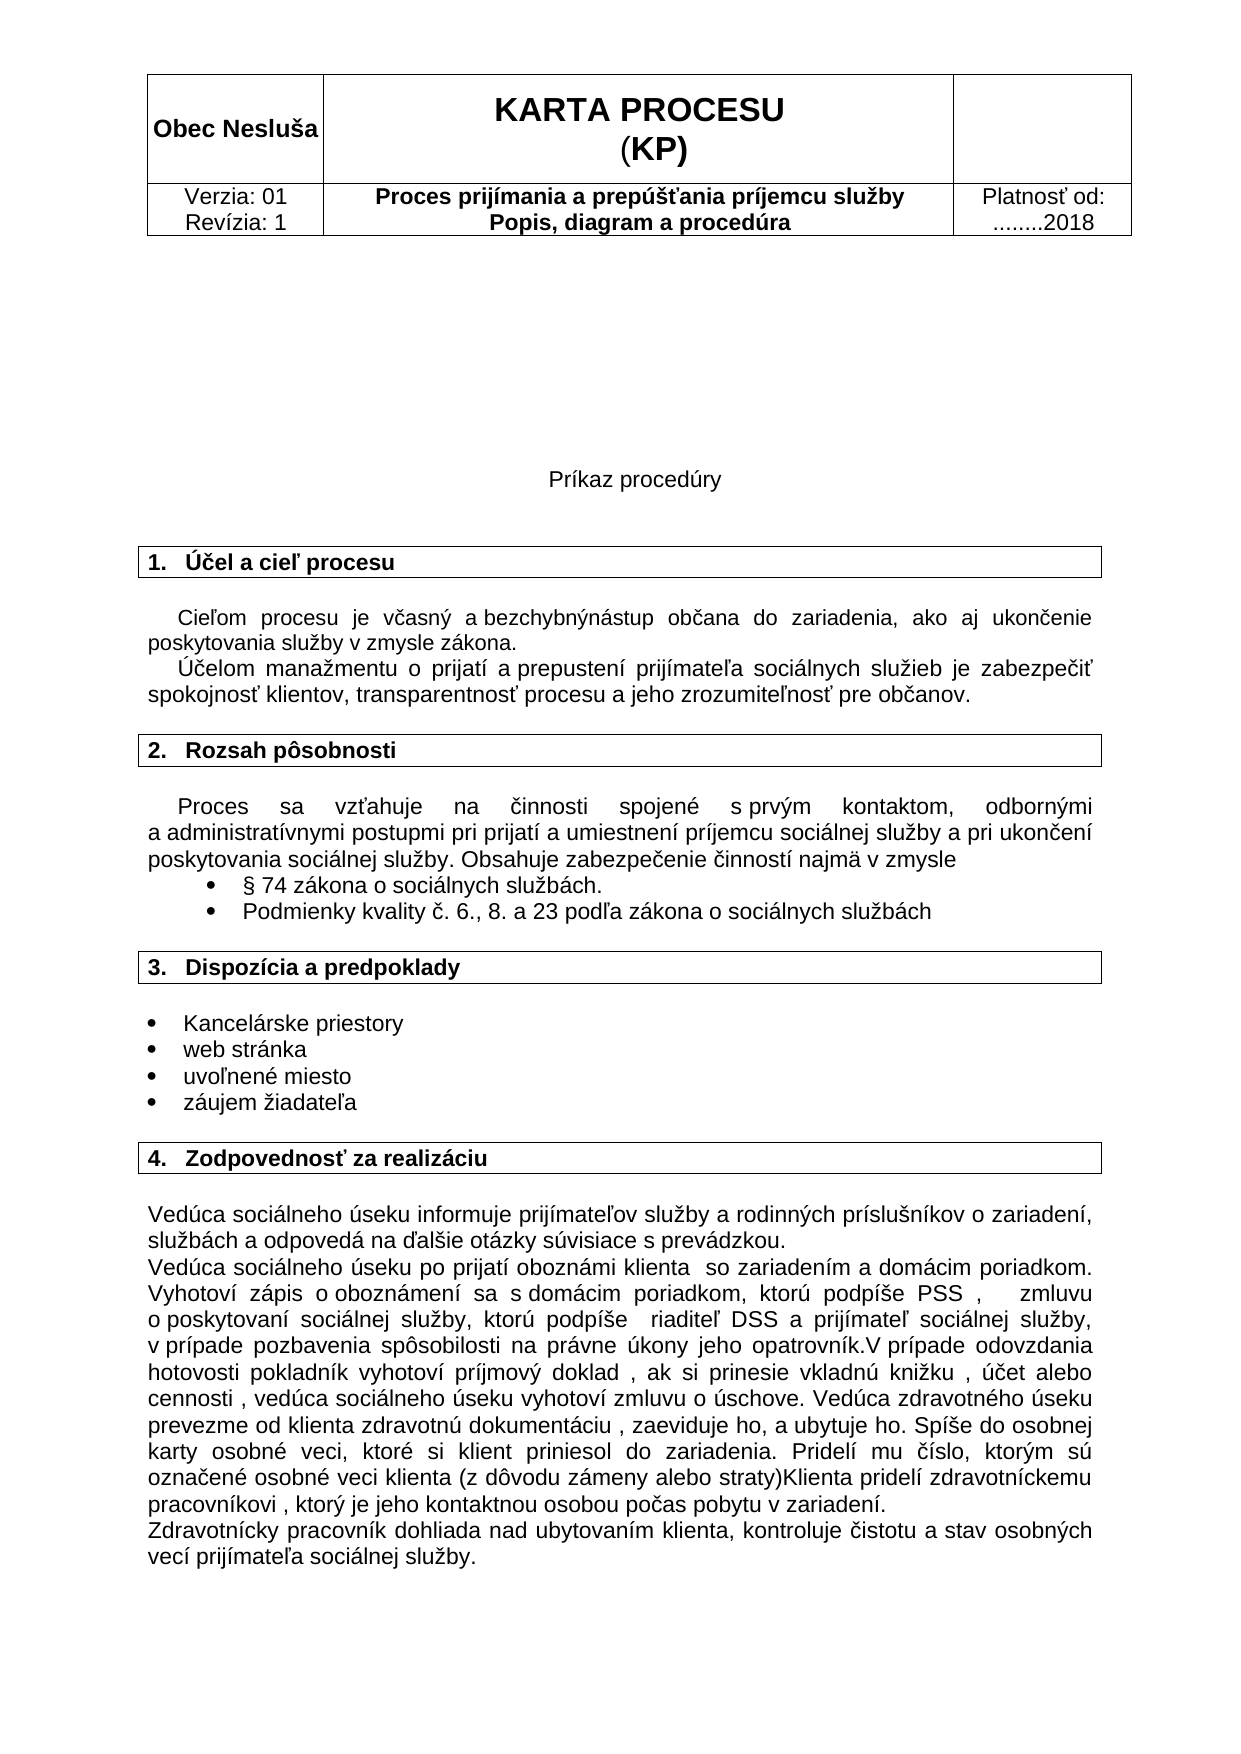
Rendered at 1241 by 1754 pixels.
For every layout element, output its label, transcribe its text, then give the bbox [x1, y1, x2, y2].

list Dispozícia a predpoklady [139, 952, 1101, 983]
list Zodpovednosť za realizáciu [139, 1143, 1101, 1173]
list záujem žiadateľa [148, 1089, 1093, 1115]
text Účelom manažmentu o prijatí a prepustení prijímateľa sociálnych služieb je zabezpečiť spokojnosť klientov, transparentnosť procesu a jeho zrozumiteľnosť pre občanov. [148, 655, 1093, 708]
list § 74 zákona o sociálnych službách. [207, 872, 1093, 898]
text Cieľom procesu je včasný a bezchybnýnástup občana do zariadenia, ako aj ukončenie poskytovania služby v zmysle zákona. [148, 604, 1093, 655]
list Rozsah pôsobnosti [139, 735, 1101, 766]
list web stránka [148, 1036, 1093, 1063]
list Príkaz procedúry [148, 466, 1093, 493]
text Proces sa vzťahuje na činnosti spojené s prvým kontaktom, odbornými a administratívnymi postupmi pri prijatí a umiestnení príjemcu sociálnej služby a pri ukončení poskytovania sociálnej služby. Obsahuje zabezpečenie činností najmä v zmysle [148, 793, 1093, 872]
list uvoľnené miesto [148, 1063, 1093, 1089]
text Zdravotnícky pracovník dohliada nad ubytovaním klienta, kontroluje čistotu a stav osobných vecí prijímateľa sociálnej služby. [148, 1517, 1093, 1570]
text Vedúca sociálneho úseku po prijatí oboznámi klienta so zariadením a domácim poriadkom. Vyhotoví zápis o oboznámení sa s domácim poriadkom, ktorú podpíše PSS , zmluvu o poskytovaní sociálnej služby, ktorú podpíše riaditeľ DSS a prijímateľ sociálnej služby, v prípade pozbavenia spôsobilosti na právne úkony jeho opatrovník.V prípade odovzdania hotovosti pokladník vyhotoví príjmový doklad , ak si prinesie vkladnú knižku , účet alebo cennosti , vedúca sociálneho úseku vyhotoví zmluvu o úschove. Vedúca zdravotného úseku prevezme od klienta zdravotnú dokumentáciu , zaeviduje ho, a ubytuje ho. Spíše do osobnej karty osobné veci, ktoré si klient priniesol do zariadenia. Pridelí mu číslo, ktorým sú označené osobné veci klienta (z dôvodu zámeny alebo straty)Klienta pridelí zdravotníckemu pracovníkovi , ktorý je jeho kontaktnou osobou počas pobytu v zariadení. [148, 1253, 1093, 1517]
text Vedúca sociálneho úseku informuje prijímateľov služby a rodinných príslušníkov o zariadení, službách a odpovedá na ďalšie otázky súvisiace s prevádzkou. [148, 1201, 1093, 1253]
list Kancelárske priestory [148, 1010, 1093, 1036]
list Podmienky kvality č. 6., 8. a 23 podľa zákona o sociálnych službách [207, 898, 1093, 925]
list Účel a cieľ procesu [139, 547, 1101, 577]
